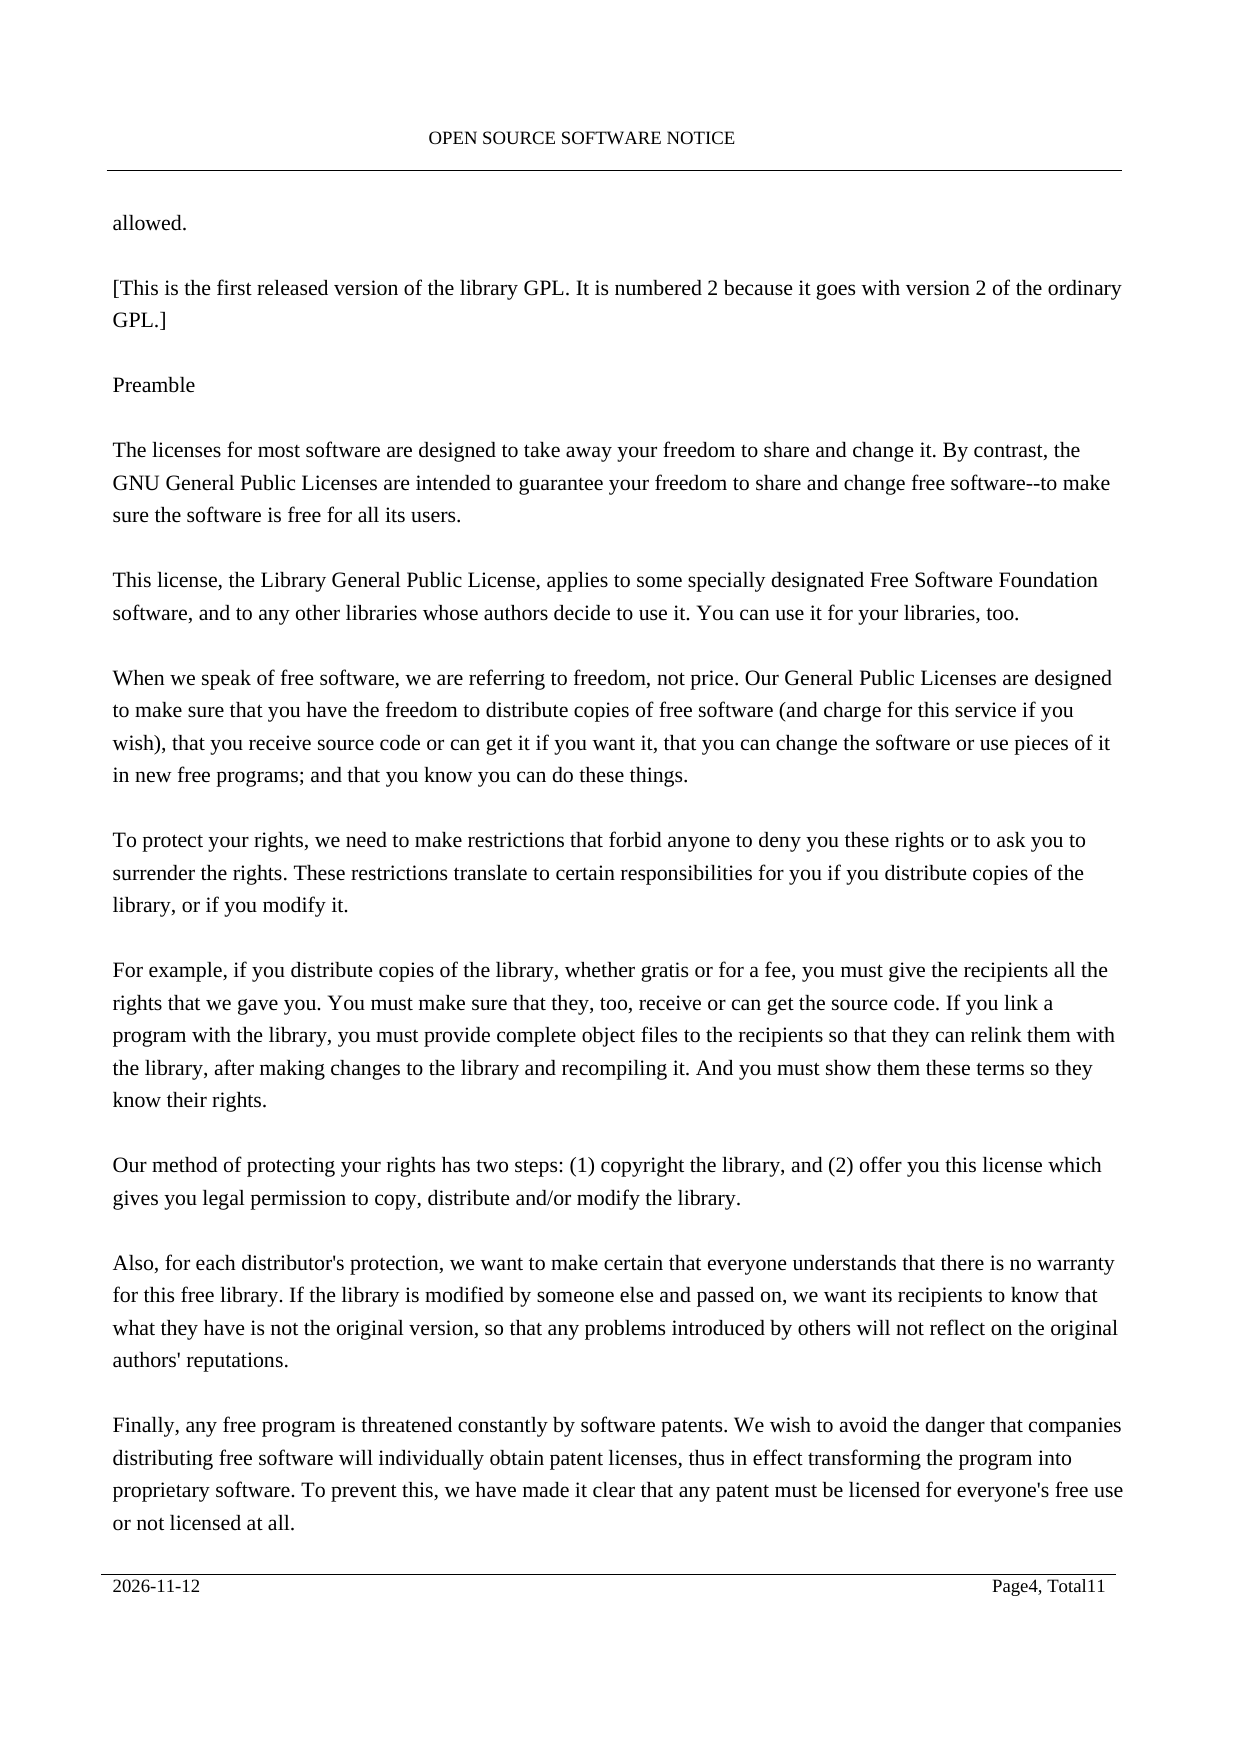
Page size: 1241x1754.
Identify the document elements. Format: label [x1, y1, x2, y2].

text [112, 206, 1128, 1539]
